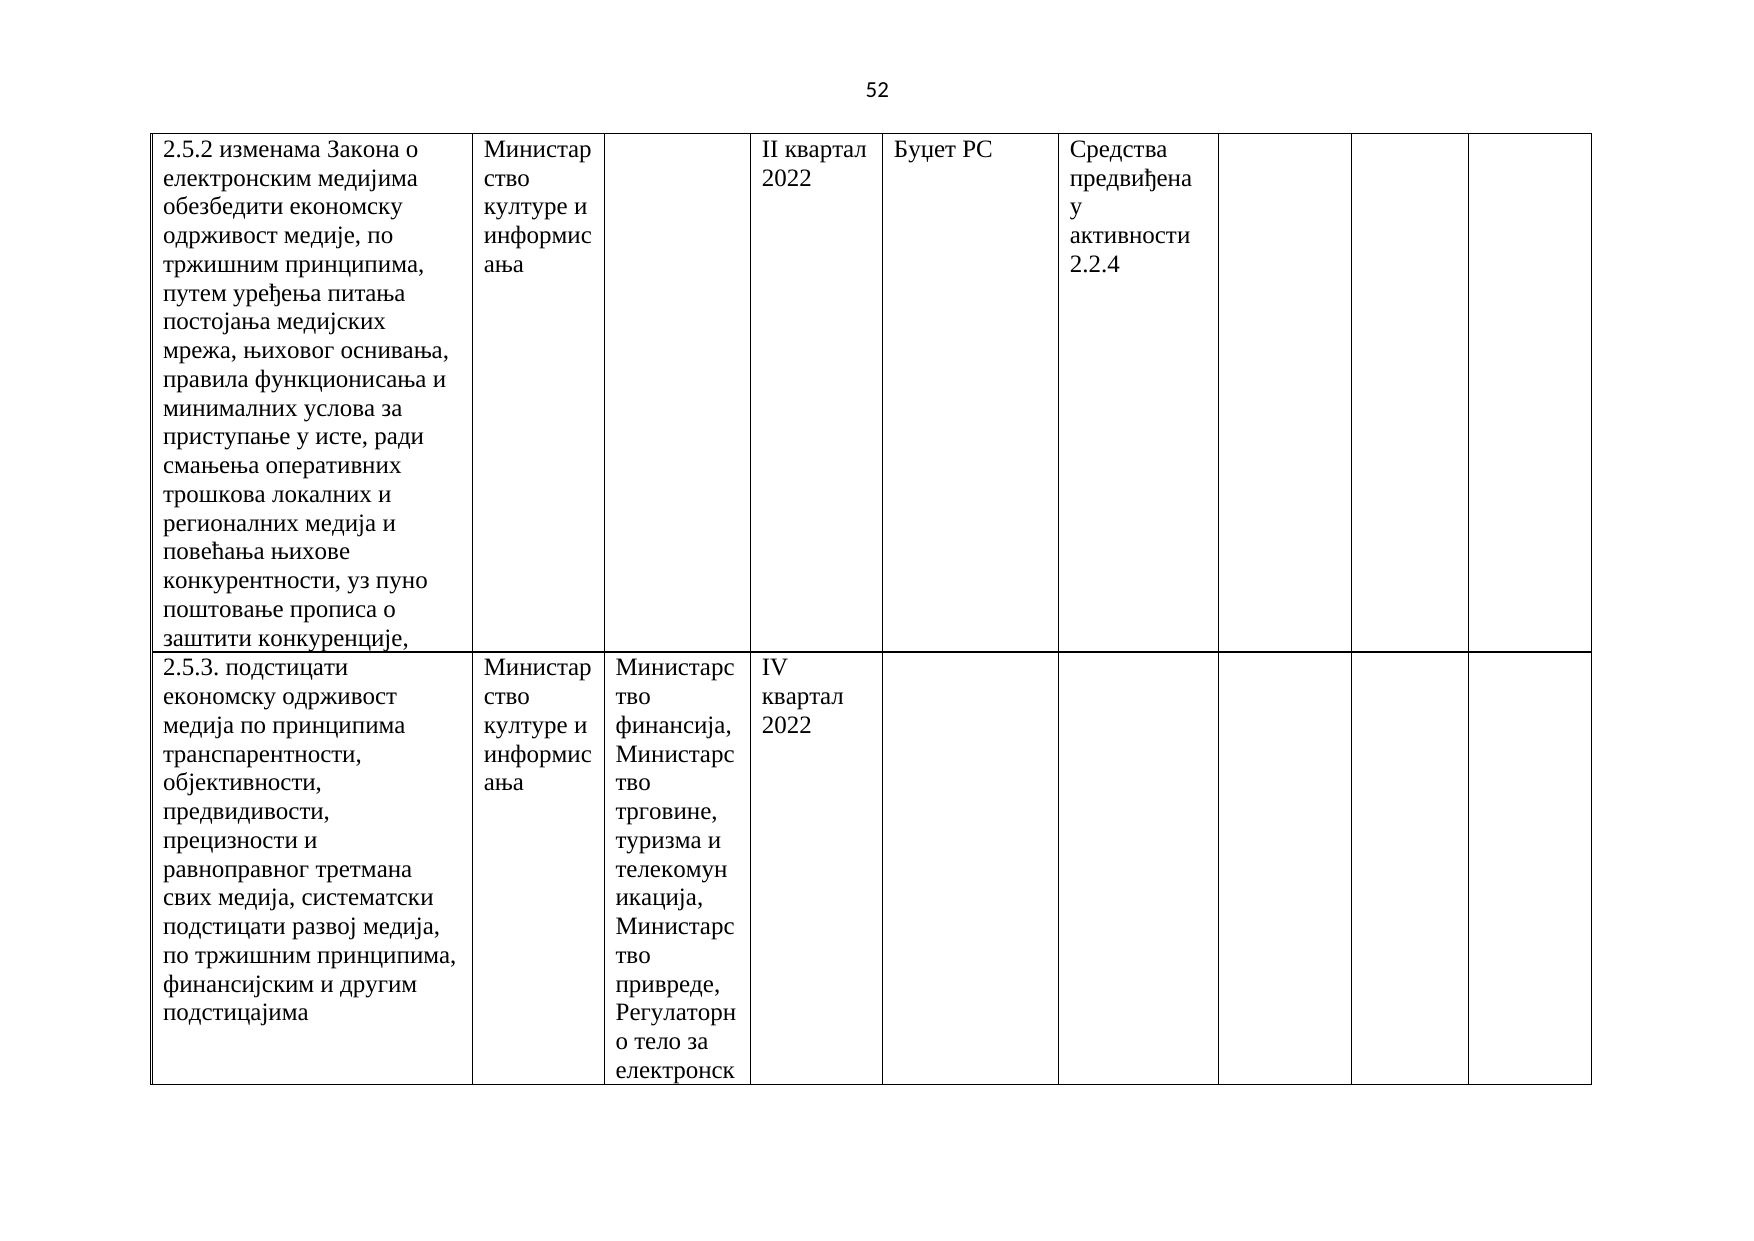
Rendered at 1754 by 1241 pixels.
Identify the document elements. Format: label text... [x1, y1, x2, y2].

table_cell Буџет РС [883, 134, 1058, 651]
table_cell [1352, 653, 1468, 1084]
table_cell [883, 653, 1058, 1084]
table_cell II квартал 2022 [751, 134, 882, 651]
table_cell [605, 653, 750, 1084]
table_cell [1219, 134, 1351, 651]
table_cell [473, 653, 604, 1084]
table_cell [1469, 653, 1591, 1084]
table_cell [1352, 134, 1468, 651]
table_cell [605, 134, 750, 651]
table_cell Средства предвиђена у активности 2.2.4 [1059, 134, 1218, 651]
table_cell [473, 134, 604, 651]
table_cell 2.5.2 изменама Закона о електронским медијима обезбедити економску одрживост медије, по тржишним принципима, путем уређења питања постојања медијских мрежа, њиховог оснивања, правила функционисања и минималних услова за приступање у исте, ради смањења оперативних трошкова локалних и регионалних медија и повећања њихове конкурентности, уз пуно поштовање прописа о заштити конкуренције, [153, 134, 472, 651]
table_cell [153, 653, 472, 1084]
table_cell IV квартал 2022 [751, 653, 882, 1084]
table_cell [1469, 134, 1591, 651]
table_cell [1059, 653, 1218, 1084]
table_cell [1219, 653, 1351, 1084]
